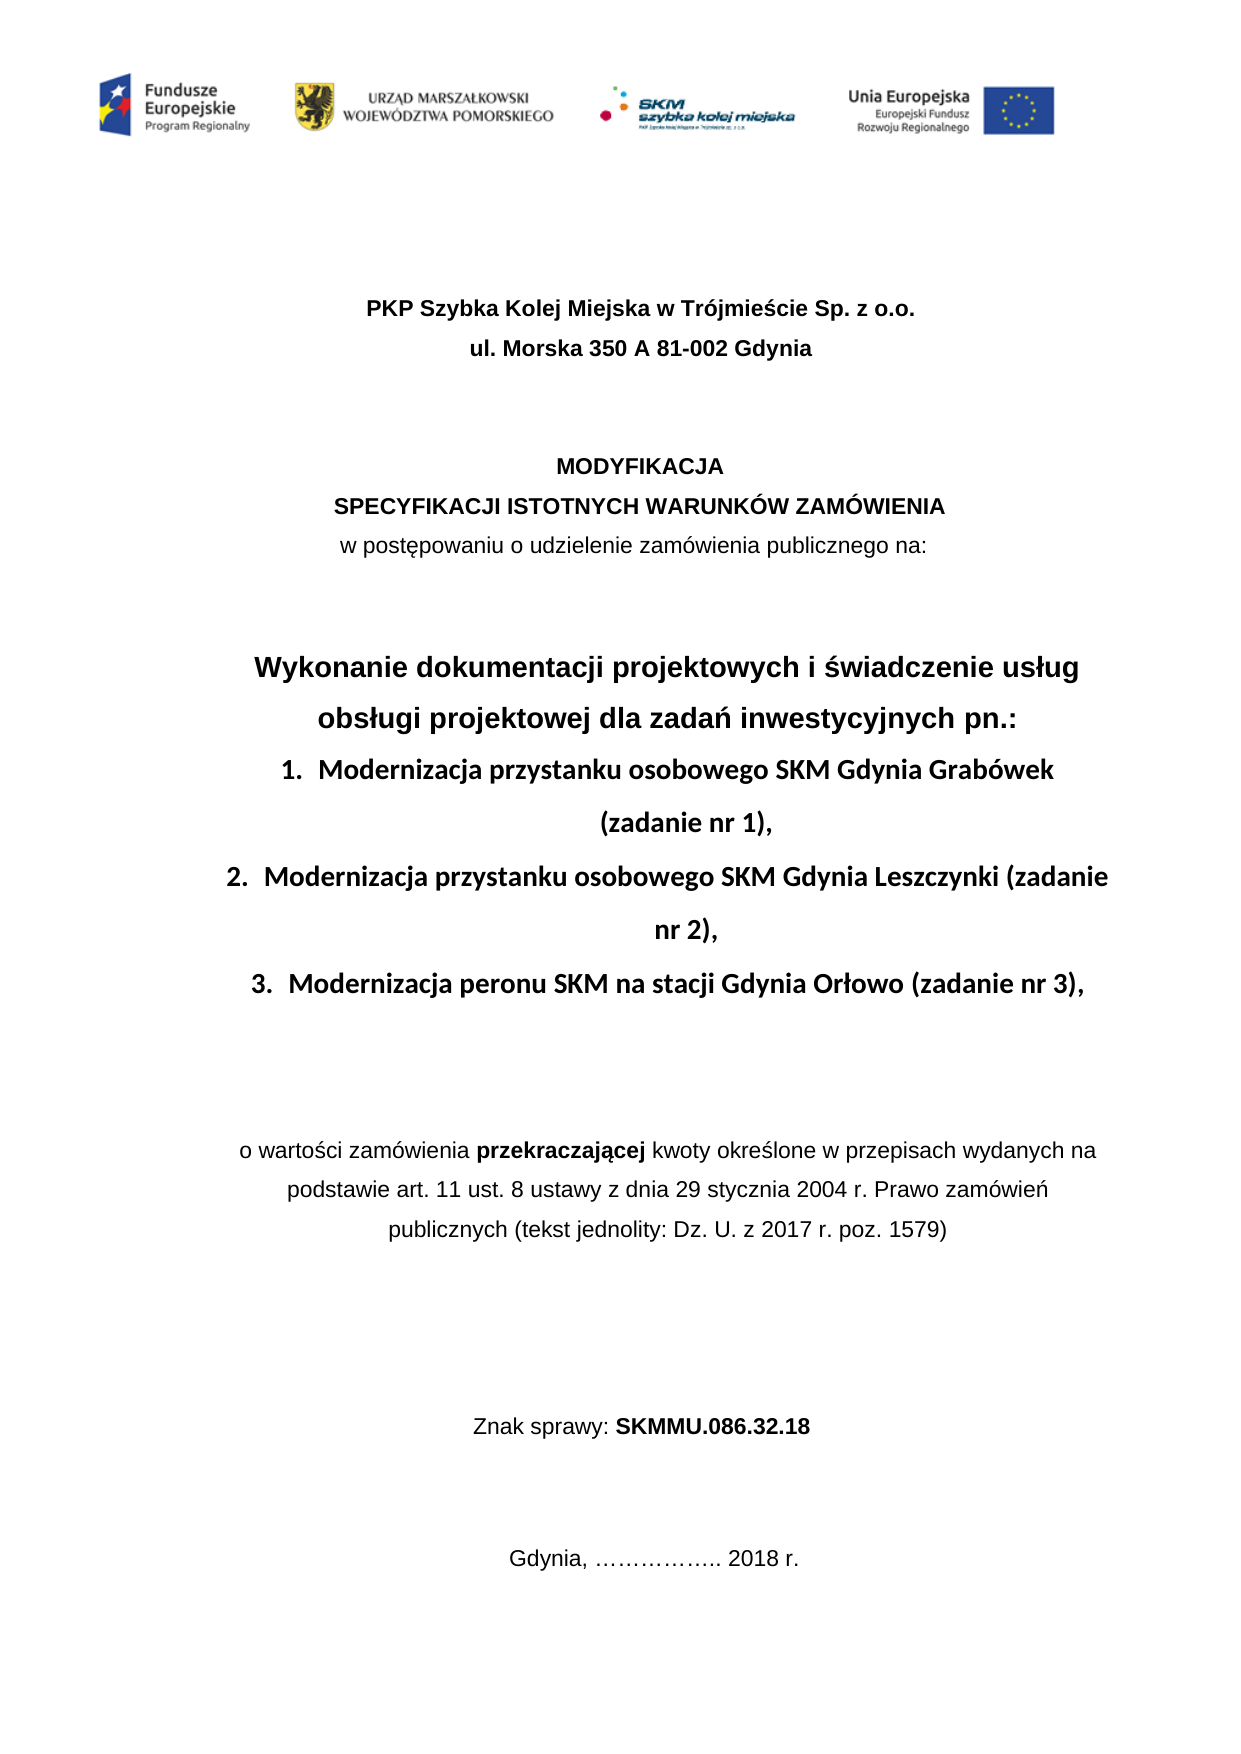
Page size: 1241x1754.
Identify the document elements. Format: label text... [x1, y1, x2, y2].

text SPECYFIKACJI ISTOTNYCH WARUNKÓW ZAMÓWIENIA [171, 493, 1109, 519]
text Gdynia, …………….. 2018 r. [509, 1545, 1109, 1571]
list Modernizacja przystanku osobowego SKM Gdynia Grabówek (zadanie nr 1), [226, 751, 1109, 840]
text MODYFIKACJA [171, 453, 1109, 479]
text Znak sprawy: SKMMU.086.32.18 [473, 1413, 1109, 1440]
text w postępowaniu o udzielenie zamówienia publicznego na: [158, 532, 1109, 558]
text o wartości zamówienia przekraczającej kwoty określone w przepisach wydanych na podstawie art. 11 ust. 8 ustawy z dnia 29 stycznia 2004 r. Prawo zamówień publicznych (tekst jednolity: Dz. U. z 2017 r. poz. 1579) [226, 1137, 1109, 1242]
text ul. Morska 350 A 81-002 Gdynia [172, 335, 1109, 361]
list Modernizacja peronu SKM na stacji Gdynia Orłowo (zadanie nr 3), [226, 965, 1109, 1001]
picture [90, 73, 1069, 151]
text PKP Szybka Kolej Miejska w Trójmieście Sp. z o.o. [172, 295, 1109, 322]
list Modernizacja przystanku osobowego SKM Gdynia Leszczynki (zadanie nr 2), [226, 858, 1109, 947]
text Wykonanie dokumentacji projektowych i świadczenie usług obsługi projektowej dla zadań inwestycyjnych pn.: [226, 651, 1109, 734]
